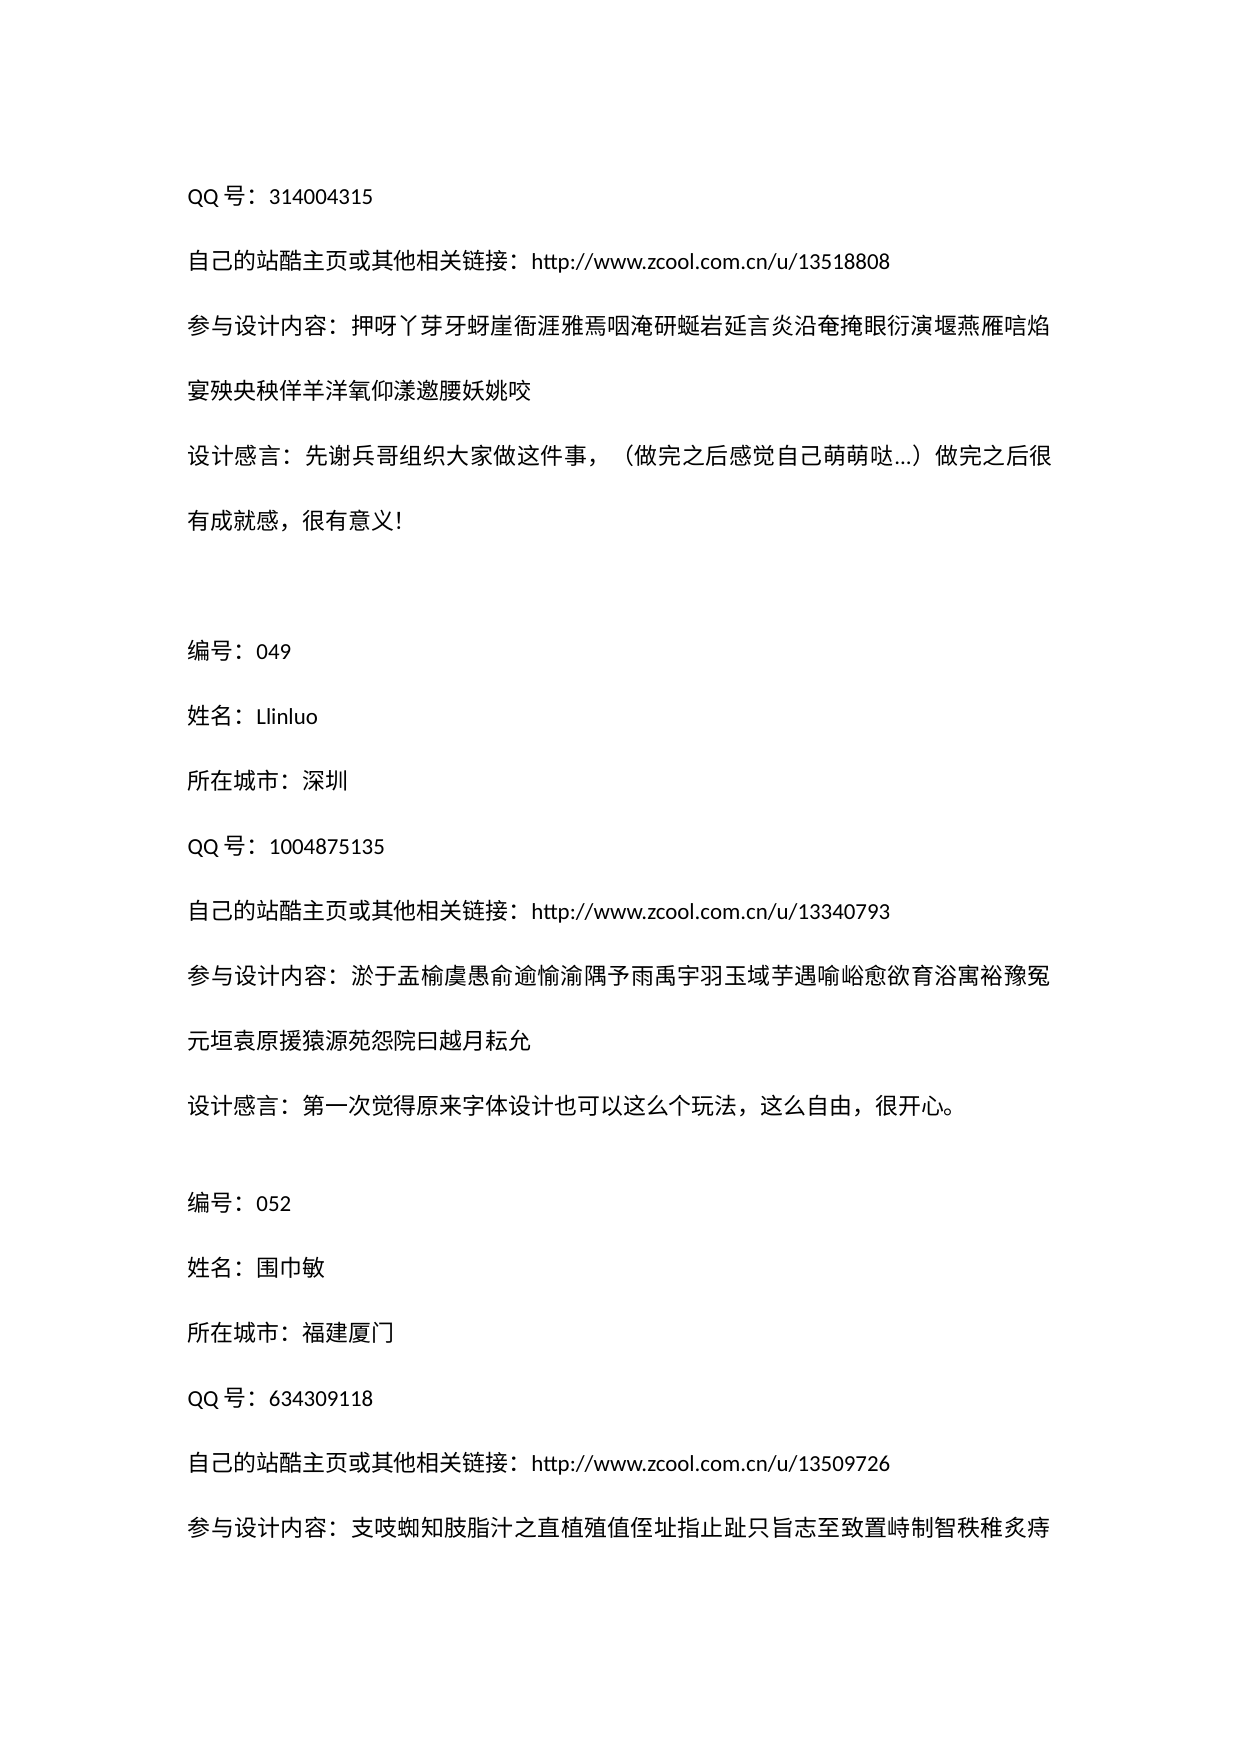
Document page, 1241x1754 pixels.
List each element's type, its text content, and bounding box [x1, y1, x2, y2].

text QQ号：314004315 [187, 162, 1053, 227]
text 自己的站酷主页或其他相关链接：http://www.zcool.com.cn/u/13340793 [187, 877, 1053, 942]
text QQ号：1004875135 [187, 812, 1053, 877]
text 姓名：围巾敏 [187, 1234, 1053, 1299]
text 姓名：Llinluo [187, 682, 1053, 747]
text QQ号：634309118 [187, 1364, 1053, 1429]
text 自己的站酷主页或其他相关链接：http://www.zcool.com.cn/u/13509726 [187, 1429, 1053, 1494]
text 自己的站酷主页或其他相关链接：http://www.zcool.com.cn/u/13518808 [187, 227, 1053, 292]
text 设计感言：第一次觉得原来字体设计也可以这么个玩法，这么自由，很开心。 [187, 1072, 1053, 1137]
text 参与设计内容：淤于盂榆虞愚俞逾愉渝隅予雨禹宇羽玉域芋遇喻峪愈欲育浴寓裕豫冤元垣袁原援猿源苑怨院曰越月耘允 [187, 942, 1053, 1072]
text 编号：052 [187, 1169, 1053, 1234]
text 参与设计内容：押呀丫芽牙蚜崖衙涯雅焉咽淹研蜒岩延言炎沿奄掩眼衍演堰燕雁唁焰宴殃央秧佯羊洋氧仰漾邀腰妖姚咬 [187, 292, 1053, 422]
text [187, 1494, 1053, 1559]
text 所在城市：福建厦门 [187, 1299, 1053, 1364]
text 设计感言：先谢兵哥组织大家做这件事，（做完之后感觉自己萌萌哒...）做完之后很有成就感，很有意义！ [187, 422, 1053, 552]
text 所在城市：深圳 [187, 747, 1053, 812]
text 编号：049 [187, 617, 1053, 682]
